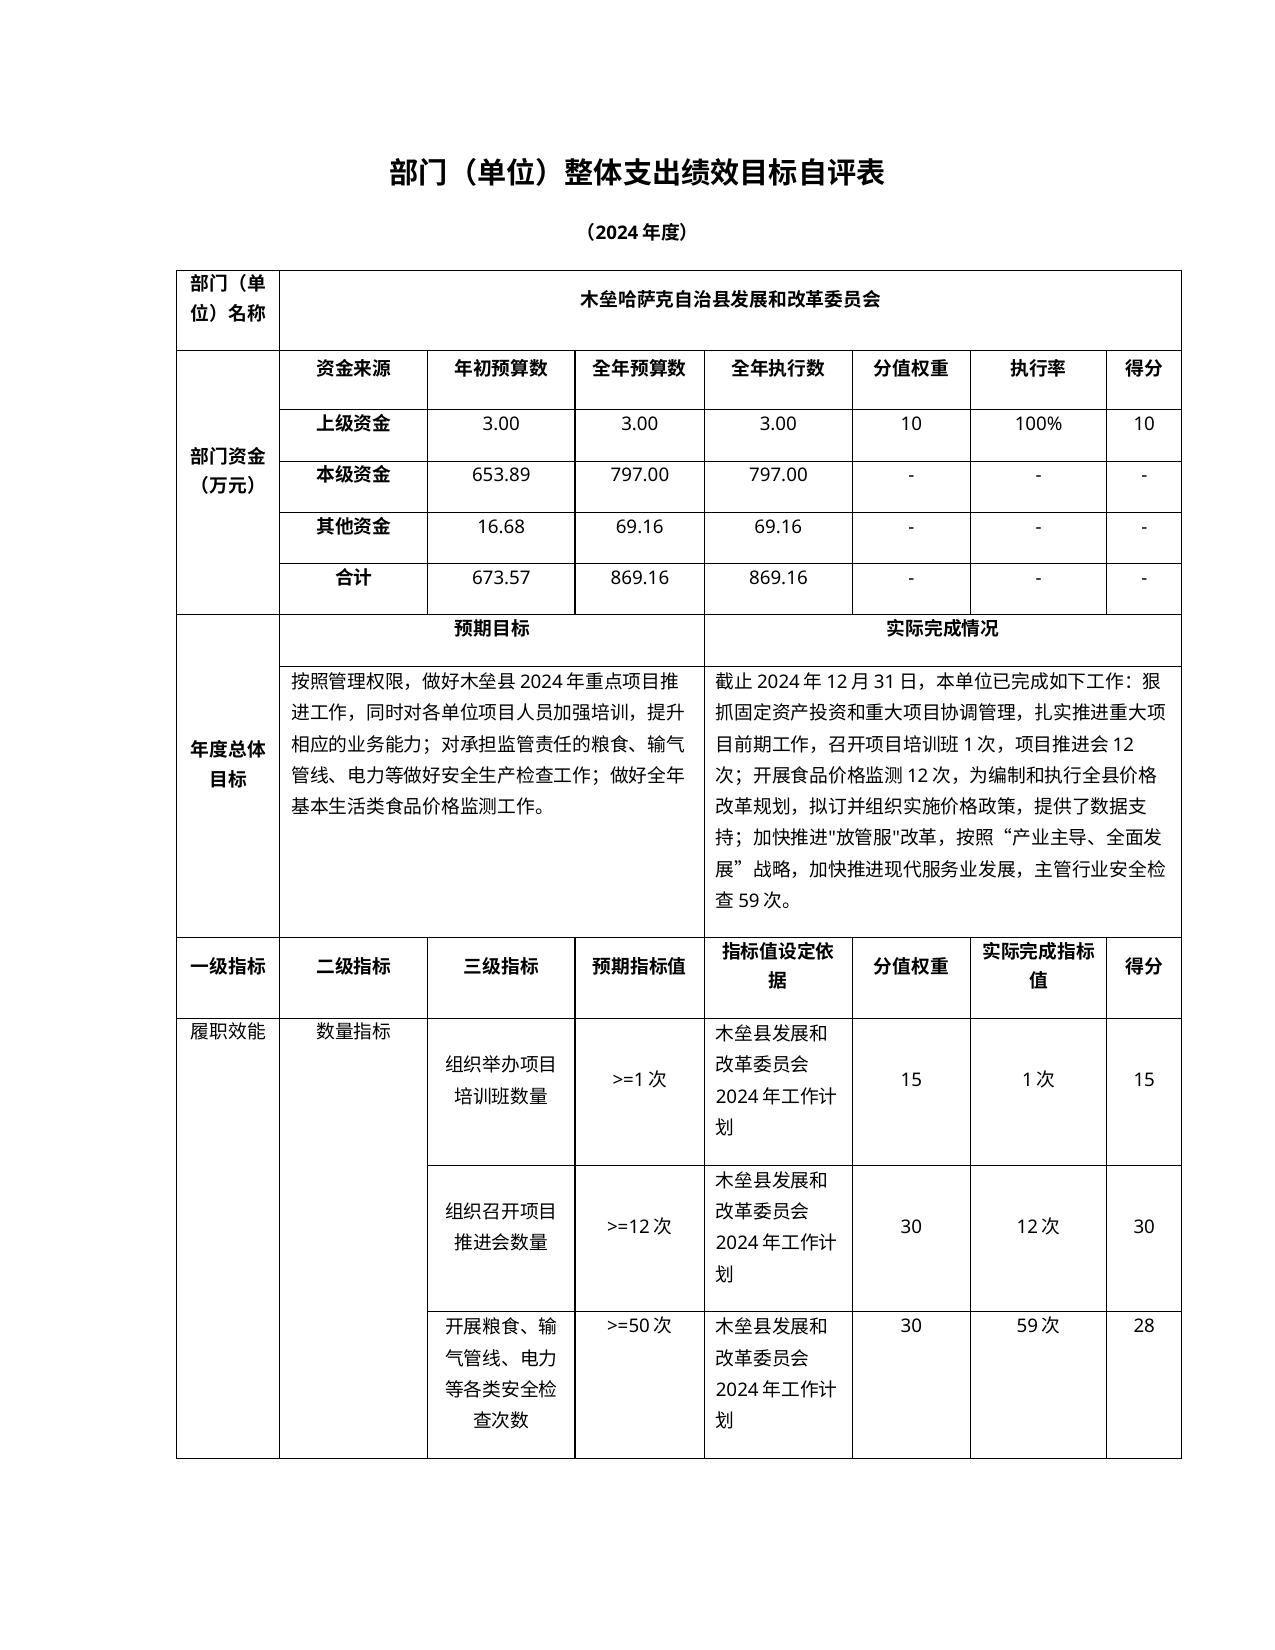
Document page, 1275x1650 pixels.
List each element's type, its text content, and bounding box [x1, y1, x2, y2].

table_cell 数量指标 [280, 1019, 427, 1458]
table_cell 797.00 [576, 462, 704, 512]
table_cell 30 [853, 1166, 970, 1311]
table_cell 三级指标 [428, 938, 574, 1018]
table_cell 得分 [1107, 938, 1181, 1018]
table_cell 上级资金 [280, 410, 427, 461]
table_cell - [1107, 462, 1181, 512]
table_header 木垒哈萨克自治县发展和改革委员会 [280, 271, 1181, 350]
table_cell 1次 [971, 1019, 1106, 1164]
table_cell 预期目标 [280, 615, 704, 666]
table_cell 预期指标值 [576, 938, 704, 1018]
text 部门（单位）整体支出绩效目标自评表 [187, 150, 1087, 192]
table_cell 按照管理权限，做好木垒县2024年重点项目推进工作，同时对各单位项目人员加强培训，提升相应的业务能力；对承担监管责任的粮食、输气管线、电力等做好安全生产检查工作；做好全年基本生活类食品价格监测工作。 [280, 667, 704, 937]
table_cell 执行率 [971, 351, 1106, 409]
table_cell 实际完成情况 [705, 615, 1181, 666]
table_cell 合计 [280, 564, 427, 614]
table_cell 分值权重 [853, 351, 970, 409]
table_cell 100% [971, 410, 1106, 461]
table_cell 28 [1107, 1312, 1181, 1458]
table_cell 实际完成指标值 [971, 938, 1106, 1018]
table_cell >=12次 [576, 1166, 704, 1311]
table_cell - [1107, 564, 1181, 614]
table_cell 653.89 [428, 462, 574, 512]
table_cell 组织举办项目培训班数量 [428, 1019, 574, 1164]
table_cell - [853, 513, 970, 563]
table_cell 3.00 [428, 410, 574, 461]
table_cell 指标值设定依据 [705, 938, 852, 1018]
table_cell 履职效能 [177, 1019, 279, 1458]
table_cell 本级资金 [280, 462, 427, 512]
table_cell 其他资金 [280, 513, 427, 563]
table_cell - [853, 462, 970, 512]
table_cell 869.16 [576, 564, 704, 614]
table_cell 69.16 [705, 513, 852, 563]
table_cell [705, 1312, 852, 1458]
table_cell 30 [853, 1312, 970, 1458]
table_cell 59次 [971, 1312, 1106, 1458]
table_cell 15 [853, 1019, 970, 1164]
table_cell 资金来源 [280, 351, 427, 409]
table_cell 10 [1107, 410, 1181, 461]
table_cell 12次 [971, 1166, 1106, 1311]
table_cell 组织召开项目推进会数量 [428, 1166, 574, 1311]
table_cell 869.16 [705, 564, 852, 614]
table_cell 10 [853, 410, 970, 461]
table_cell 二级指标 [280, 938, 427, 1018]
table_cell 一级指标 [177, 938, 279, 1018]
table_cell - [1107, 513, 1181, 563]
table_cell 797.00 [705, 462, 852, 512]
table_cell 15 [1107, 1019, 1181, 1164]
table_cell 年初预算数 [428, 351, 574, 409]
table_cell 开展粮食、输气管线、电力等各类安全检查次数 [428, 1312, 574, 1458]
table_cell 全年预算数 [576, 351, 704, 409]
table_cell - [971, 513, 1106, 563]
table_cell >=1次 [576, 1019, 704, 1164]
table_cell 分值权重 [853, 938, 970, 1018]
table_cell 木垒县发展和改革委员会2024年工作计划 [705, 1166, 852, 1311]
table_cell 3.00 [576, 410, 704, 461]
table_cell >=50次 [576, 1312, 704, 1458]
table_cell 69.16 [576, 513, 704, 563]
table_cell - [971, 564, 1106, 614]
table_cell 673.57 [428, 564, 574, 614]
table_cell 木垒县发展和改革委员会2024年工作计划 [705, 1019, 852, 1164]
table_cell 截止2024年12月31日，本单位已完成如下工作：狠抓固定资产投资和重大项目协调管理，扎实推进重大项目前期工作，召开项目培训班1次，项目推进会12次；开展食品价格监测12次，为编制和执行全县价格改革规划，拟订并组织实施价格政策，提供了数据支持；加快推进"放管服"改革，按照“产业主导、全面发展”战略，加快推进现代服务业发展，主管行业安全检查59次。 [705, 667, 1181, 937]
table_cell 得分 [1107, 351, 1181, 409]
table_cell 16.68 [428, 513, 574, 563]
table_header 部门（单位）名称 [177, 271, 279, 350]
table_cell 部门资金（万元） [177, 351, 279, 614]
table_cell - [853, 564, 970, 614]
table_cell 年度总体目标 [177, 615, 279, 937]
table_cell 30 [1107, 1166, 1181, 1311]
table_cell 3.00 [705, 410, 852, 461]
text （2024年度） [187, 219, 1087, 245]
table_cell 全年执行数 [705, 351, 852, 409]
table_cell - [971, 462, 1106, 512]
